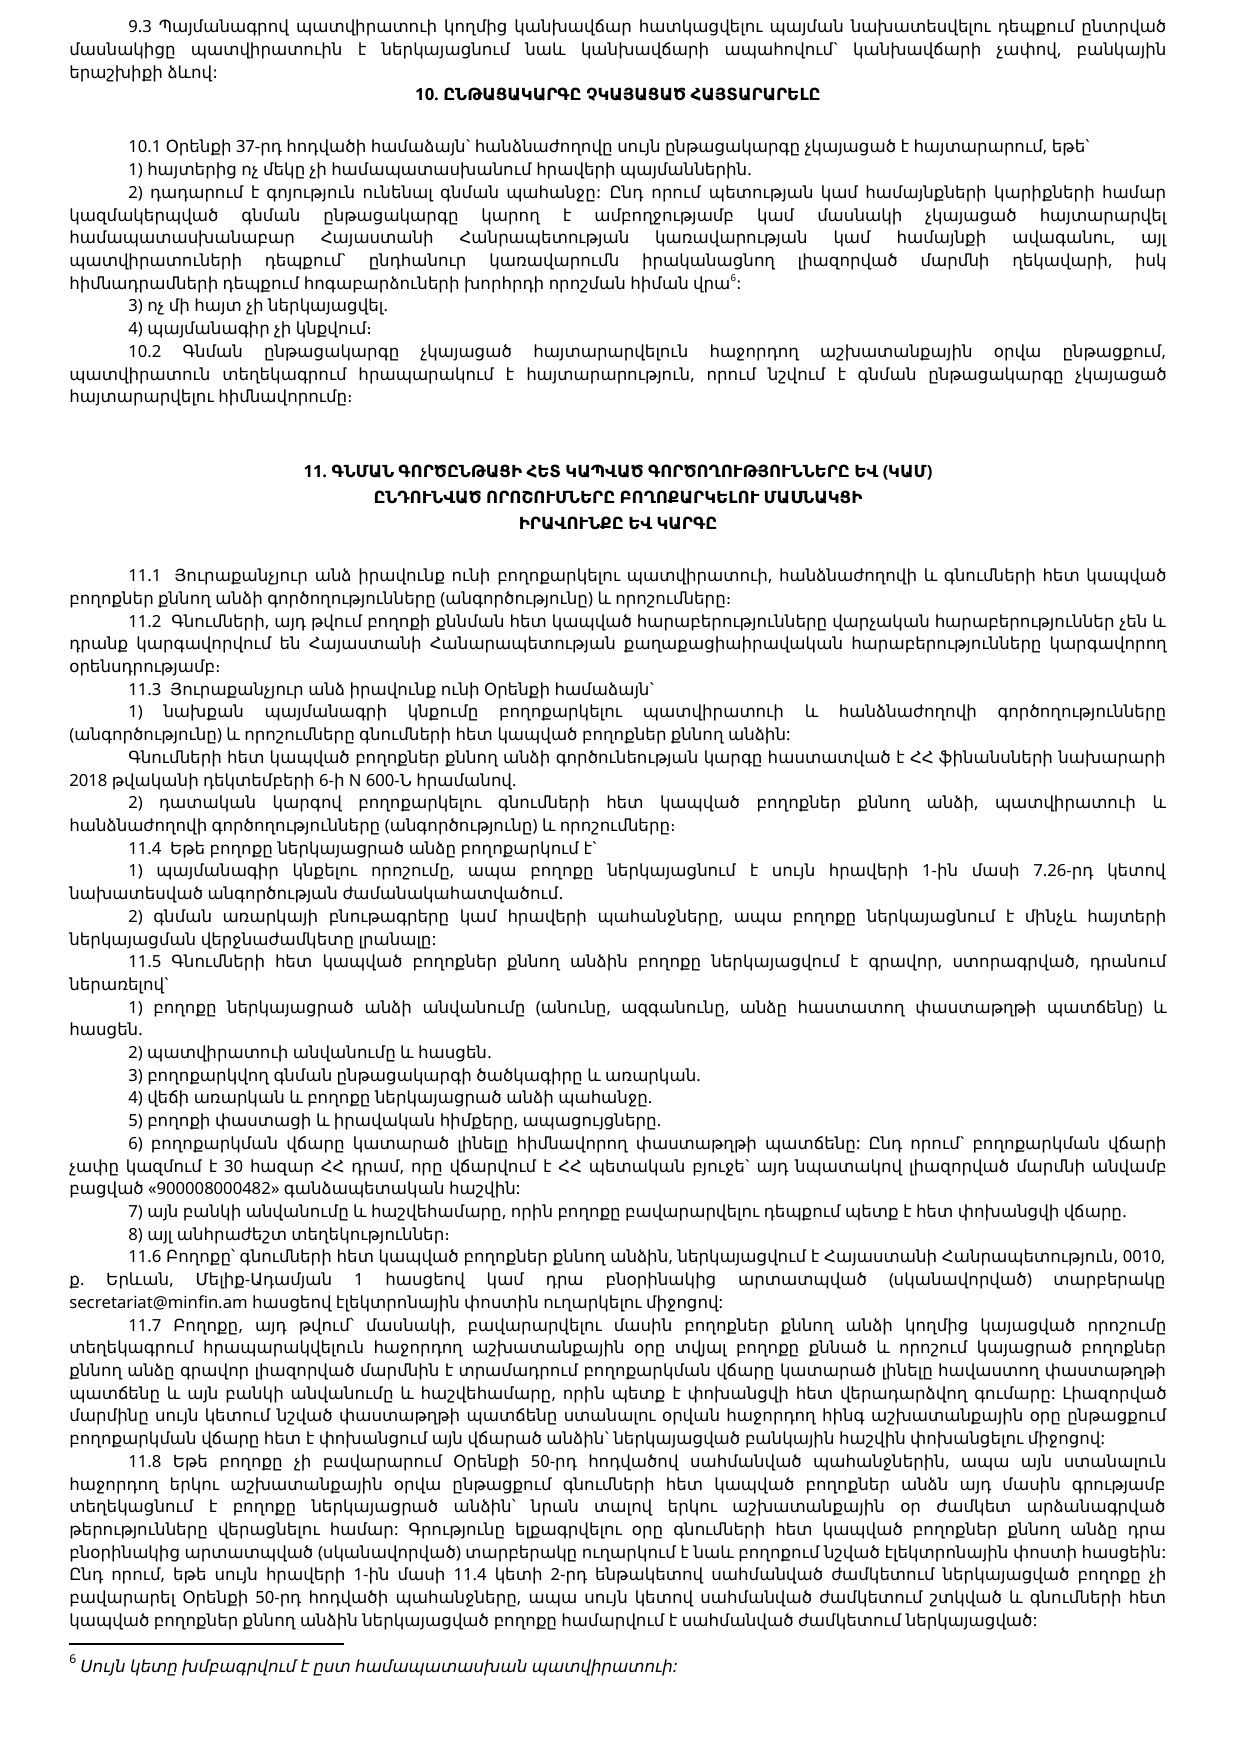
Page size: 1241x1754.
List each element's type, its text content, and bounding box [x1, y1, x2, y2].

text 9.3 Պայմանագրով պատվիրատուի կողմից կանխավճար հատկացվելու պայման նախատեսվելու դեպքում ընտրված մասնակիցը պատվիրատուին է ներկայացնում նաև կանխավճարի ապահովում` կանխավճարի չափով, բանկային երաշխիքի ձևով: [69, 15, 1167, 83]
text 10. ԸՆԹԱՑԱԿԱՐԳԸ ՉԿԱՅԱՑԱԾ ՀԱՅՏԱՐԱՐԵԼԸ [69, 83, 1167, 106]
text 11. ԳՆՄԱՆ ԳՈՐԾԸՆԹԱՑԻ ՀԵՏ ԿԱՊՎԱԾ ԳՈՐԾՈՂՈՒԹՅՈՒՆՆԵՐԸ ԵՎ (ԿԱՄ) [69, 459, 1167, 482]
text 3) ոչ մի հայտ չի ներկայացվել. [69, 294, 1167, 317]
text 2) դատական կարգով բողոքարկելու գնումների հետ կապված բողոքներ քննող անձի, պատվիրատուի և հանձնաժողովի գործողությունները (անգործությունը) և որոշումները։ [69, 791, 1167, 836]
text 11.4 Եթե բողոքը ներկայացրած անձը բողոքարկում է` [69, 836, 1167, 859]
text 1) հայտերից ոչ մեկը չի համապատասխանում հրավերի պայմաններին. [69, 158, 1167, 180]
text 4) պայմանագիր չի կնքվում։ [69, 317, 1167, 339]
text 6) բողոքարկման վճարը կատարած լինելը հիմնավորող փաստաթղթի պատճենը: Ընդ որում` բողոքարկման վճարի չափը կազմում է 30 հազար ՀՀ դրամ, որը վճարվում է ՀՀ պետական բյուջե` այդ նպատակով լիազորված մարմնի անվամբ բացված «900008000482» գանձապետական հաշվին: [69, 1131, 1167, 1199]
text 11.1 Յուրաքանչյուր անձ իրավունք ունի բողոքարկելու պատվիրատուի, հանձնաժողովի և գնումների հետ կապված բողոքներ քննող անձի գործողությունները (անգործությունը) և որոշումները։ [69, 564, 1167, 609]
text ԸՆԴՈՒՆՎԱԾ ՈՐՈՇՈՒՄՆԵՐԸ ԲՈՂՈՔԱՐԿԵԼՈՒ ՄԱՍՆԱԿՑԻ [69, 486, 1167, 508]
text 4) վեճի առարկան և բողոքը ներկայացրած անձի պահանջը. [69, 1086, 1167, 1109]
text 2) պատվիրատուի անվանումը և հասցեն. [69, 1041, 1167, 1063]
text 1) պայմանագիր կնքելու որոշումը, ապա բողոքը ներկայացնում է սույն հրավերի 1-ին մասի 7.26-րդ կետով նախատեսված անգործության ժամանակահատվածում. [69, 859, 1167, 904]
text 11.7 Բողոքը, այդ թվում՝ մասնակի, բավարարվելու մասին բողոքներ քննող անձի կողմից կայացված որոշումը տեղեկագրում հրապարակվելուն հաջորդող աշխատանքային օրը տվյալ բողոքը քննած և որոշում կայացրած բողոքներ քննող անձը գրավոր լիազորված մարմնին է տրամադրում բողոքարկման վճարը կատարած լինելը հավաստող փաստաթղթի պատճենը և այն բանկի անվանումը և հաշվեհամարը, որին պետք է փոխանցվի հետ վերադարձվող գումարը: Լիազորված մարմինը սույն կետում նշված փաստաթղթի պատճենը ստանալու օրվան հաջորդող հինգ աշխատանքային օրը ընթացքում բողոքարկման վճարը հետ է փոխանցում այն վճարած անձին` ներկայացված բանկային հաշվին փոխանցելու միջոցով: [69, 1313, 1167, 1449]
text Գնումների հետ կապված բողոքներ քննող անձի գործունեության կարգը հաստատված է ՀՀ ֆինանսների նախարարի 2018 թվականի դեկտեմբերի 6-ի N 600-Ն հրամանով. [69, 745, 1167, 791]
text 10.1 Օրենքի 37-րդ հոդվածի համաձայն` հանձնաժողովը սույն ընթացակարգը չկայացած է հայտարարում, եթե` [69, 135, 1167, 158]
text 2) դադարում է գոյություն ունենալ գնման պահանջը: Ընդ որում պետության կամ համայնքների կարիքների համար կազմակերպված գնման ընթացակարգը կարող է ամբողջությամբ կամ մասնակի չկայացած հայտարարվել համապատասխանաբար Հայաստանի Հանրապետության կառավարության կամ համայնքի ավագանու, այլ պատվիրատուների դեպքում` ընդհանուր կառավարումն իրականացնող լիազորված մարմնի ղեկավարի, իսկ հիմնադրամների դեպքում հոգաբարձուների խորհրդի որոշման հիման վրա: [69, 180, 1167, 294]
text 1) բողոքը ներկայացրած անձի անվանումը (անունը, ազգանունը, անձը հաստատող փաստաթղթի պատճենը) և հասցեն. [69, 995, 1167, 1041]
text 8) այլ անհրաժեշտ տեղեկություններ։ [69, 1222, 1167, 1245]
text 5) բողոքի փաստացի և իրավական հիմքերը, ապացույցները. [69, 1109, 1167, 1131]
text 1) նախքան պայմանագրի կնքումը բողոքարկելու պատվիրատուի և հանձնաժողովի գործողությունները (անգործությունը) և որոշումները գնումների հետ կապված բողոքներ քննող անձին: [69, 700, 1167, 745]
text 11.5 Գնումների հետ կապված բողոքներ քննող անձին բողոքը ներկայացվում է գրավոր, ստորագրված, դրանում ներառելով` [69, 950, 1167, 995]
text 2) գնման առարկայի բնութագրերը կամ հրավերի պահանջները, ապա բողոքը ներկայացնում է մինչև հայտերի ներկայացման վերջնաժամկետը լրանալը: [69, 904, 1167, 950]
text ԻՐԱՎՈՒՆՔԸ ԵՎ ԿԱՐԳԸ [69, 512, 1167, 534]
text 10.2 Գնման ընթացակարգը չկայացած հայտարարվելուն հաջորդող աշխատանքային օրվա ընթացքում, պատվիրատուն տեղեկագրում հրապարակում է հայտարարություն, որում նշվում է գնման ընթացակարգը չկայացած հայտարարվելու հիմնավորումը։ [69, 339, 1167, 407]
text 11.2 Գնումների, այդ թվում բողոքի քննման հետ կապված հարաբերությունները վարչական հարաբերություններ չեն և դրանք կարգավորվում են Հայաստանի Հանարապետության քաղաքացիաիրավական հարաբերությունները կարգավորող օրենսդրությամբ։ [69, 609, 1167, 677]
text 11.6 Բողոքը՝ գնումների հետ կապված բողոքներ քննող անձին, ներկայացվում է Հայաստանի Հանրապետություն, 0010, ք. Երևան, Մելիք-Ադամյան 1 հասցեով կամ դրա բնօրինակից արտատպված (սկանավորված) տարբերակը secretariat@minfin.am հասցեով էլեկտրոնային փոստին ուղարկելու միջոցով: [69, 1245, 1167, 1313]
text 11.8 Եթե բողոքը չի բավարարում Օրենքի 50-րդ հոդվածով սահմանված պահանջներին, ապա այն ստանալուն հաջորդող երկու աշխատանքային օրվա ընթացքում գնումների հետ կապված բողոքներ անձն այդ մասին գրությամբ տեղեկացնում է բողոքը ներկայացրած անձին՝ նրան տալով երկու աշխատանքային օր ժամկետ արձանագրված թերությունները վերացնելու համար: Գրությունը ելքագրվելու օրը գնումների հետ կապված բողոքներ քննող անձը դրա բնօրինակից արտատպված (սկանավորված) տարբերակը ուղարկում է նաև բողոքում նշված էլեկտրոնային փոստի հասցեին: Ընդ որում, եթե սույն հրավերի 1-ին մասի 11.4 կետի 2-րդ ենթակետով սահմանված ժամկետում ներկայացված բողոքը չի բավարարել Օրենքի 50-րդ հոդվածի պահանջները, ապա սույն կետով սահմանված ժամկետում շտկված և գնումների հետ կապված բողոքներ քննող անձին ներկայացված բողոքը համարվում է սահմանված ժամկետում ներկայացված: [69, 1449, 1167, 1631]
text 3) բողոքարկվող գնման ընթացակարգի ծածկագիրը և առարկան. [69, 1063, 1167, 1086]
text 11.3 Յուրաքանչյուր անձ իրավունք ունի Օրենքի համաձայն` [69, 677, 1167, 700]
text 7) այն բանկի անվանումը և հաշվեհամարը, որին բողոքը բավարարվելու դեպքում պետք է հետ փոխանցվի վճարը. [69, 1199, 1167, 1222]
